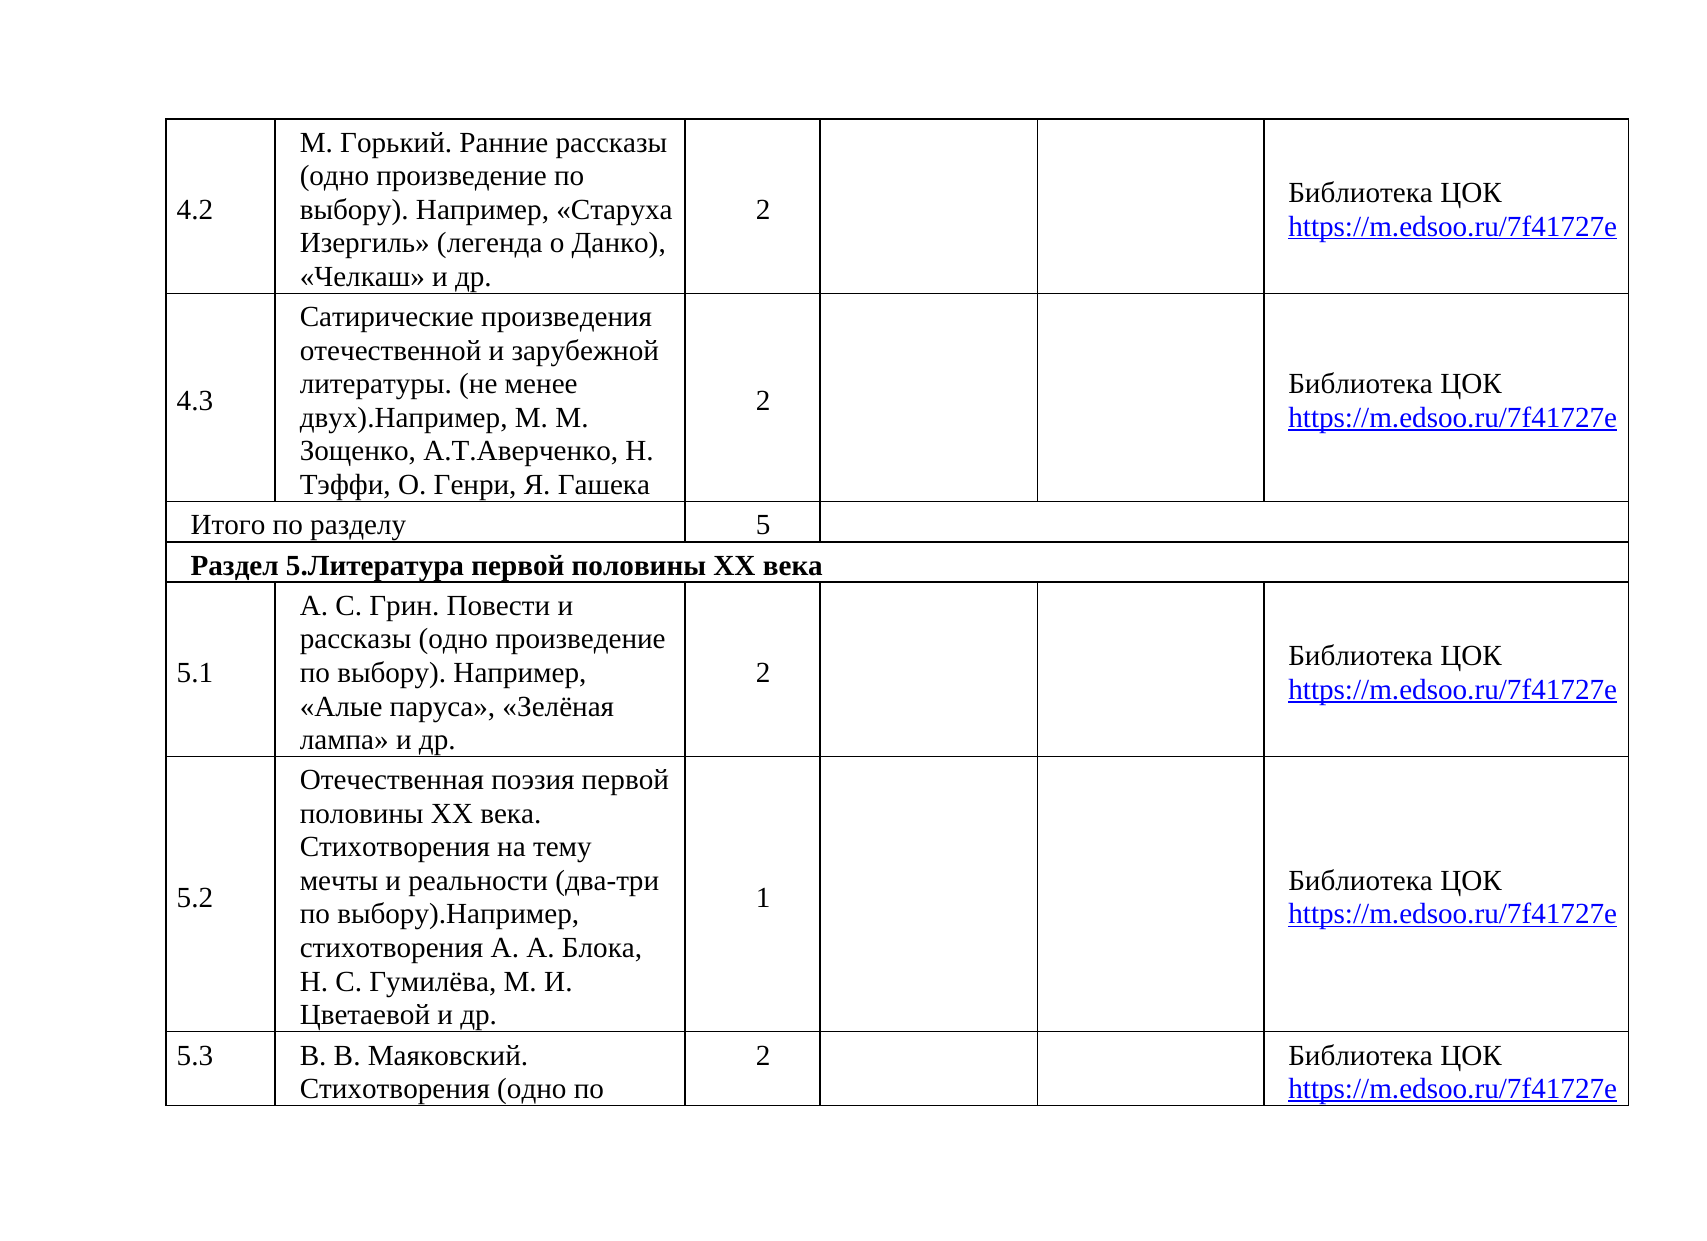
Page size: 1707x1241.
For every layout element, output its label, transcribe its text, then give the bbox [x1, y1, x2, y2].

table_cell [821, 120, 1037, 293]
table_cell А. С. Грин. Повести и рассказы (одно произведение по выбору). Например, «Алые паруса», «Зелёная лампа» и др. [276, 583, 684, 756]
table_cell [821, 502, 1628, 541]
table_cell [821, 1032, 1037, 1105]
table_cell [1038, 294, 1263, 501]
table_cell [821, 757, 1037, 1031]
table_cell Библиотека ЦОК https://m.edsoo.ru/7f41727e [1265, 757, 1628, 1031]
table_cell Сатирические произведения отечественной и зарубежной литературы. (не менее двух).Например, М. М. Зощенко, А.Т.Аверченко, Н. Тэффи, О. Генри, Я. Гашека [276, 294, 684, 501]
table_cell 2 [686, 120, 819, 293]
table_cell М. Горький. Ранние рассказы (одно произведение по выбору). Например, «Старуха Изергиль» (легенда о Данко), «Челкаш» и др. [276, 120, 684, 293]
table_cell 5.1 [167, 583, 274, 756]
table_cell Библиотека ЦОК https://m.edsoo.ru/7f41727e [1265, 583, 1628, 756]
table_cell 5 [686, 502, 819, 541]
table_cell [821, 583, 1037, 756]
table_cell [1038, 120, 1263, 293]
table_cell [1265, 1032, 1628, 1105]
table_cell 4.2 [167, 120, 274, 293]
table_cell 2 [686, 583, 819, 756]
table_cell 4.3 [167, 294, 274, 501]
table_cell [1265, 120, 1628, 293]
table_cell 2 [686, 1032, 819, 1105]
table_cell Итого по разделу [167, 502, 684, 541]
table_cell Отечественная поэзия первой половины XX века. Стихотворения на тему мечты и реальности (два-три по выбору).Например, стихотворения А. А. Блока, Н. С. Гумилёва, М. И. Цветаевой и др. [276, 757, 684, 1031]
table_cell Библиотека ЦОК https://m.edsoo.ru/7f41727e [1265, 294, 1628, 501]
table_cell 1 [686, 757, 819, 1031]
table_cell [1038, 757, 1263, 1031]
table_cell Раздел 5.Литература первой половины XX века [167, 543, 1628, 581]
table_cell [1038, 583, 1263, 756]
table_cell [821, 294, 1037, 501]
table_cell 5.3 [167, 1032, 274, 1105]
table_cell 5.2 [167, 757, 274, 1031]
table_cell [1038, 1032, 1263, 1105]
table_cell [276, 1032, 684, 1105]
table_cell 2 [686, 294, 819, 501]
